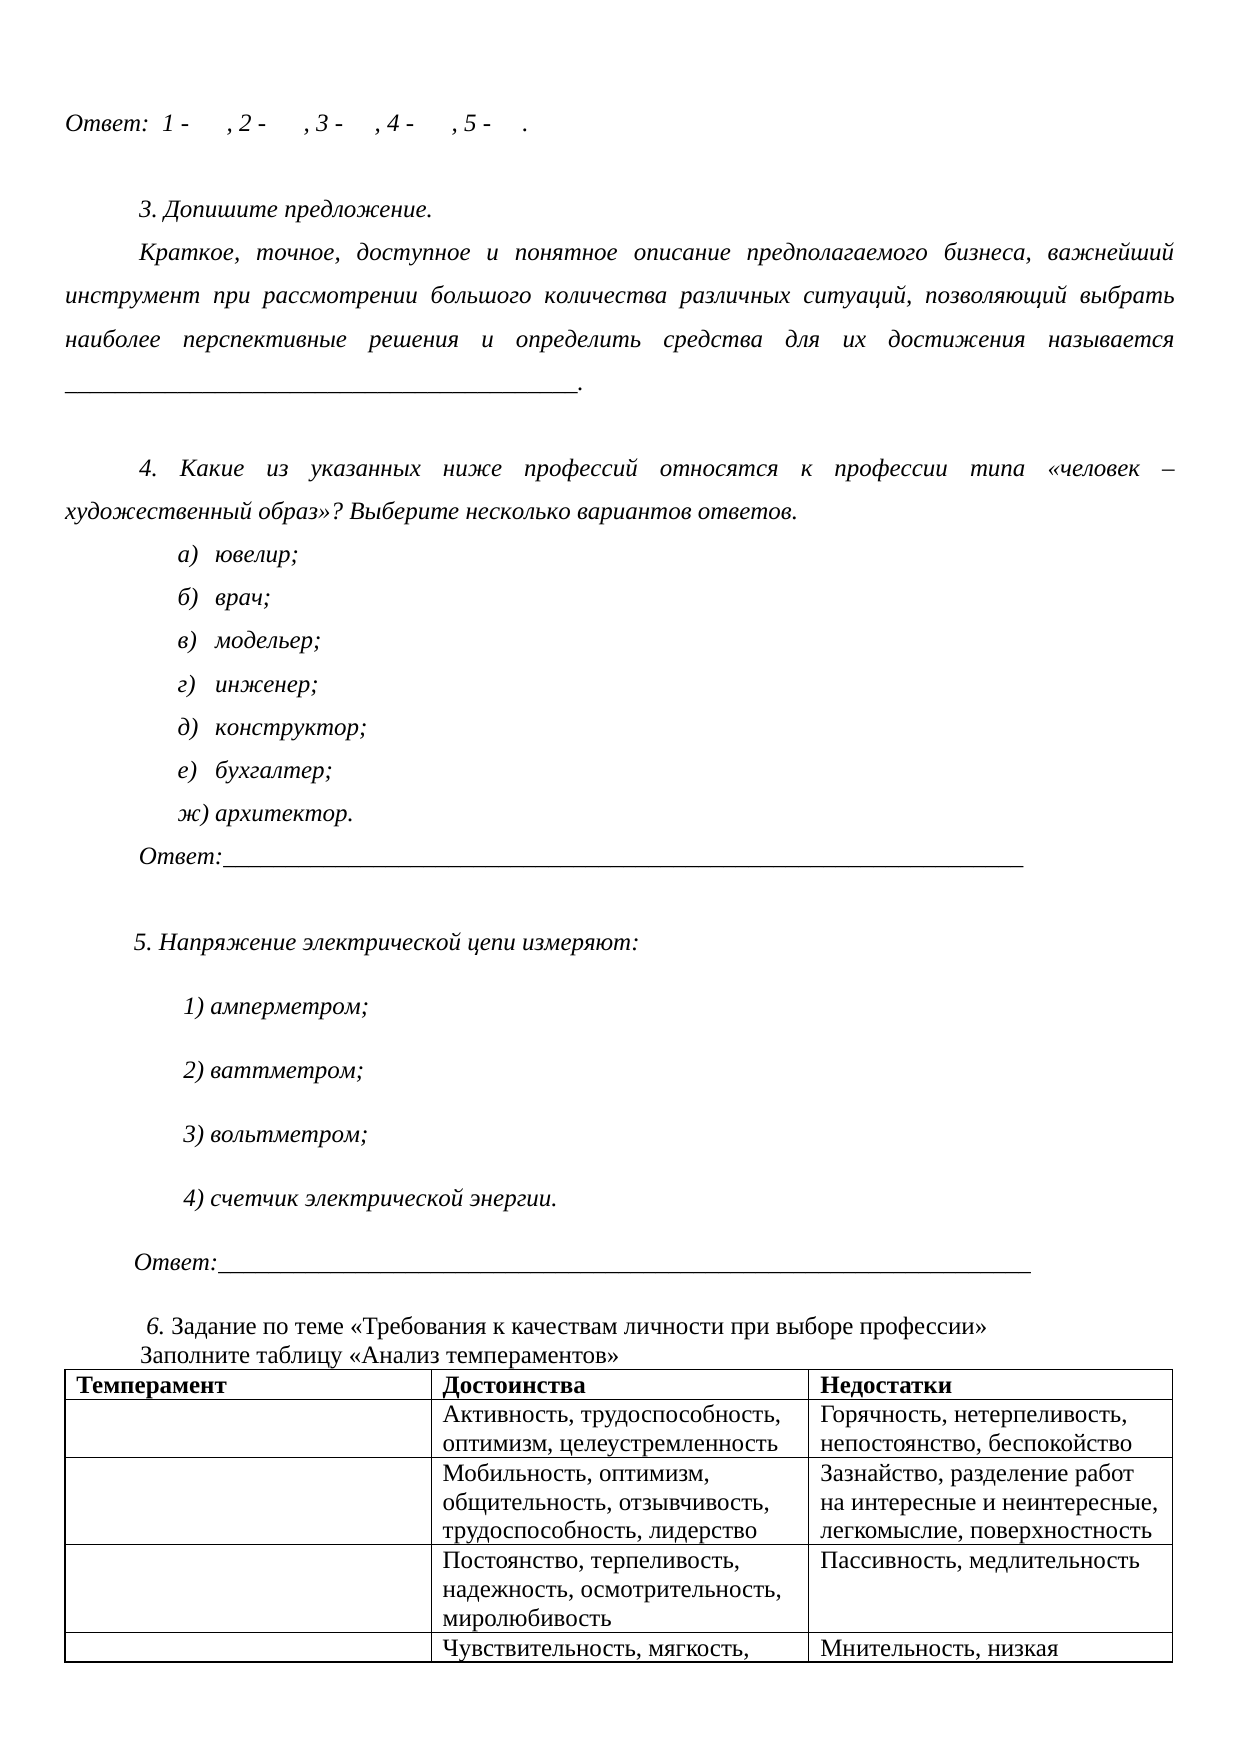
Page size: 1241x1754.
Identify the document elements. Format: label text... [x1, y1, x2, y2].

text 1) амперметром; [183, 991, 1175, 1020]
list ювелир; [177, 539, 1175, 568]
table_header Достоинства [432, 1370, 808, 1398]
text 5. Напряжение электрической цепи измеряют: [65, 927, 1175, 956]
table_cell Постоянство, терпеливость, надежность, осмотрительность, миролюбивость [432, 1545, 808, 1632]
table_cell [66, 1458, 431, 1544]
table_cell Горячность, нетерпеливость, непостоянство, беспокойство [809, 1400, 1172, 1457]
text 3) вольтметром; [183, 1119, 1175, 1148]
list врач; [177, 582, 1175, 611]
text 4) счетчик электрической энергии. [183, 1183, 1175, 1212]
list архитектор. [177, 798, 1175, 827]
table_cell [66, 1633, 431, 1661]
table_cell Зазнайство, разделение работ на интересные и неинтересные, легкомыслие, поверхностность [809, 1458, 1172, 1544]
table_cell Пассивность, медлительность [809, 1545, 1172, 1632]
list бухгалтер; [177, 755, 1175, 784]
text Ответ: 1 - , 2 - , 3 - , 4 - , 5 - . [65, 108, 1175, 137]
list модельер; [177, 626, 1175, 654]
text 4. Какие из указанных ниже профессий относятся к профессии типа «человек – художественный образ»? Выберите несколько вариантов ответов. [65, 453, 1175, 525]
text 2) ваттметром; [183, 1055, 1175, 1084]
table_header Недостатки [809, 1370, 1172, 1398]
table_cell [66, 1400, 431, 1457]
table_header Темперамент [66, 1370, 431, 1398]
text Краткое, точное, доступное и понятное описание предполагаемого бизнеса, важнейший инструмент при рассмотрении большого количества различных ситуаций, позволяющий выбрать наиболее перспективные решения и определить средства для их достижения называется _________________________________________. [65, 237, 1175, 396]
text 3. Допишите предложение. [65, 194, 1175, 223]
text Ответ:_________________________________________________________________ [65, 1247, 1175, 1276]
text Ответ:________________________________________________________________ [139, 841, 1175, 870]
list конструктор; [177, 712, 1175, 741]
list инженер; [177, 669, 1175, 697]
list 6. Задание по теме «Требования к качествам личности при выборе профессии» [102, 1311, 1175, 1340]
text Заполните таблицу «Анализ темпераментов» [140, 1340, 1175, 1369]
table_cell Активность, трудоспособность, оптимизм, целеустремленность [432, 1400, 808, 1457]
table_cell [66, 1545, 431, 1632]
table_cell Мобильность, оптимизм, общительность, отзывчивость, трудоспособность, лидерство [432, 1458, 808, 1544]
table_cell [809, 1633, 1172, 1661]
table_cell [432, 1633, 808, 1661]
